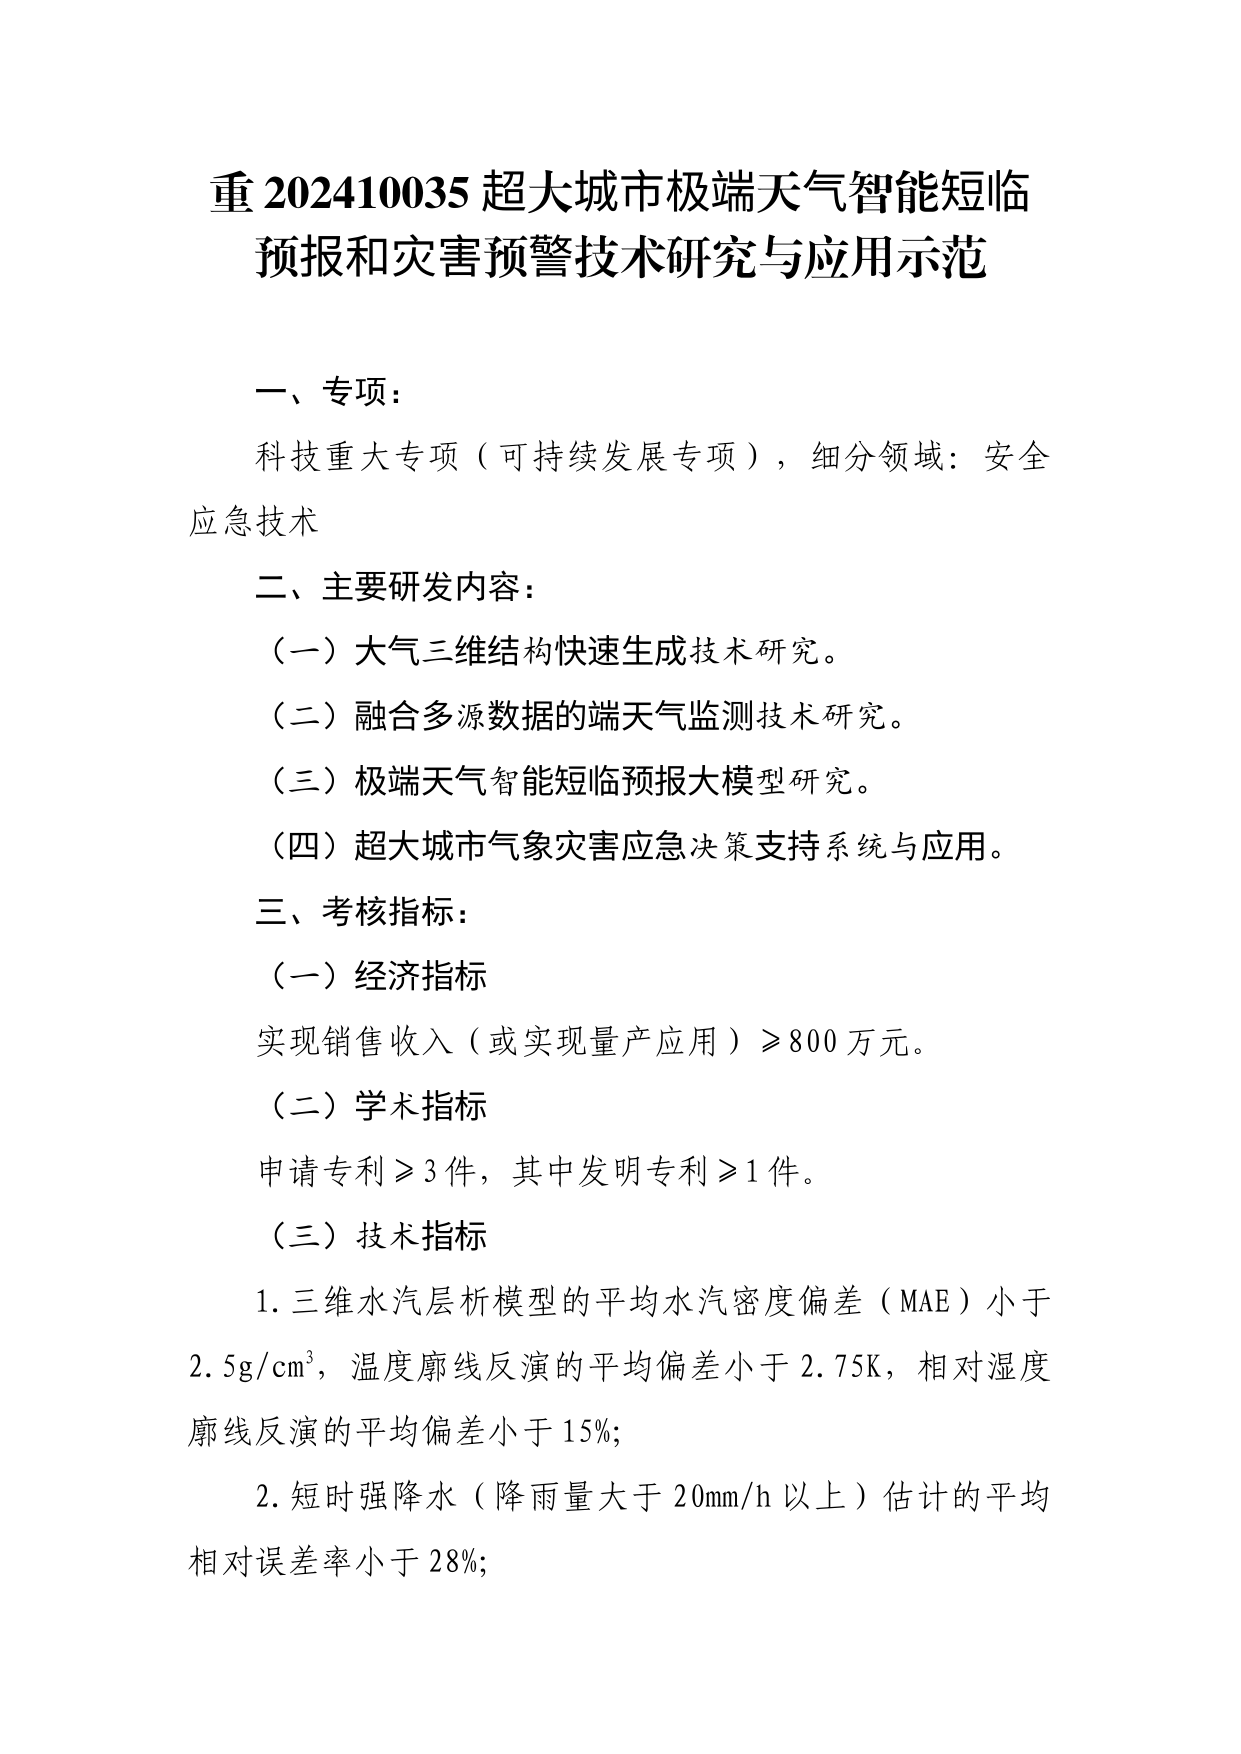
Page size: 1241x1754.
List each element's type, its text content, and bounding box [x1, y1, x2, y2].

subtitle （四）超大城市气象灾害应急决策支持系统与应用。 [187, 812, 1053, 877]
subtitle （三）极端天气智能短临预报大模型研究。 [187, 747, 1053, 812]
subtitle 重202410035 超大城市极端天气智能短临预报和灾害预警技术研究与应用示范 [187, 162, 1053, 292]
subtitle （一）经济指标 [187, 942, 1053, 1007]
subtitle （三）技术指标 [187, 1202, 1053, 1267]
subtitle 科技重大专项（可持续发展专项），细分领域：安全应急技术 [187, 422, 1053, 552]
subtitle 1.三维水汽层析模型的平均水汽密度偏差（MAE）小于 2.5g/cm3，温度廓线反演的平均偏差小于2.75K，相对湿度廓线反演的平均偏差小于15%； [187, 1267, 1053, 1462]
subtitle 申请专利≥3件，其中发明专利≥1件。 [187, 1137, 1053, 1202]
subtitle 三、考核指标： [187, 877, 1053, 942]
subtitle （一）大气三维结构快速生成技术研究。 [187, 617, 1053, 682]
subtitle （二）学术指标 [187, 1072, 1053, 1137]
subtitle （二）融合多源数据的端天气监测技术研究。 [187, 682, 1053, 747]
subtitle 二、主要研发内容： [187, 552, 1053, 617]
subtitle 2.短时强降水（降雨量大于20mm/h以上）估计的平均相对误差率小于28%； [187, 1462, 1053, 1592]
subtitle 实现销售收入（或实现量产应用）≥800万元。 [187, 1007, 1053, 1072]
subtitle 一、专项： [187, 357, 1053, 422]
